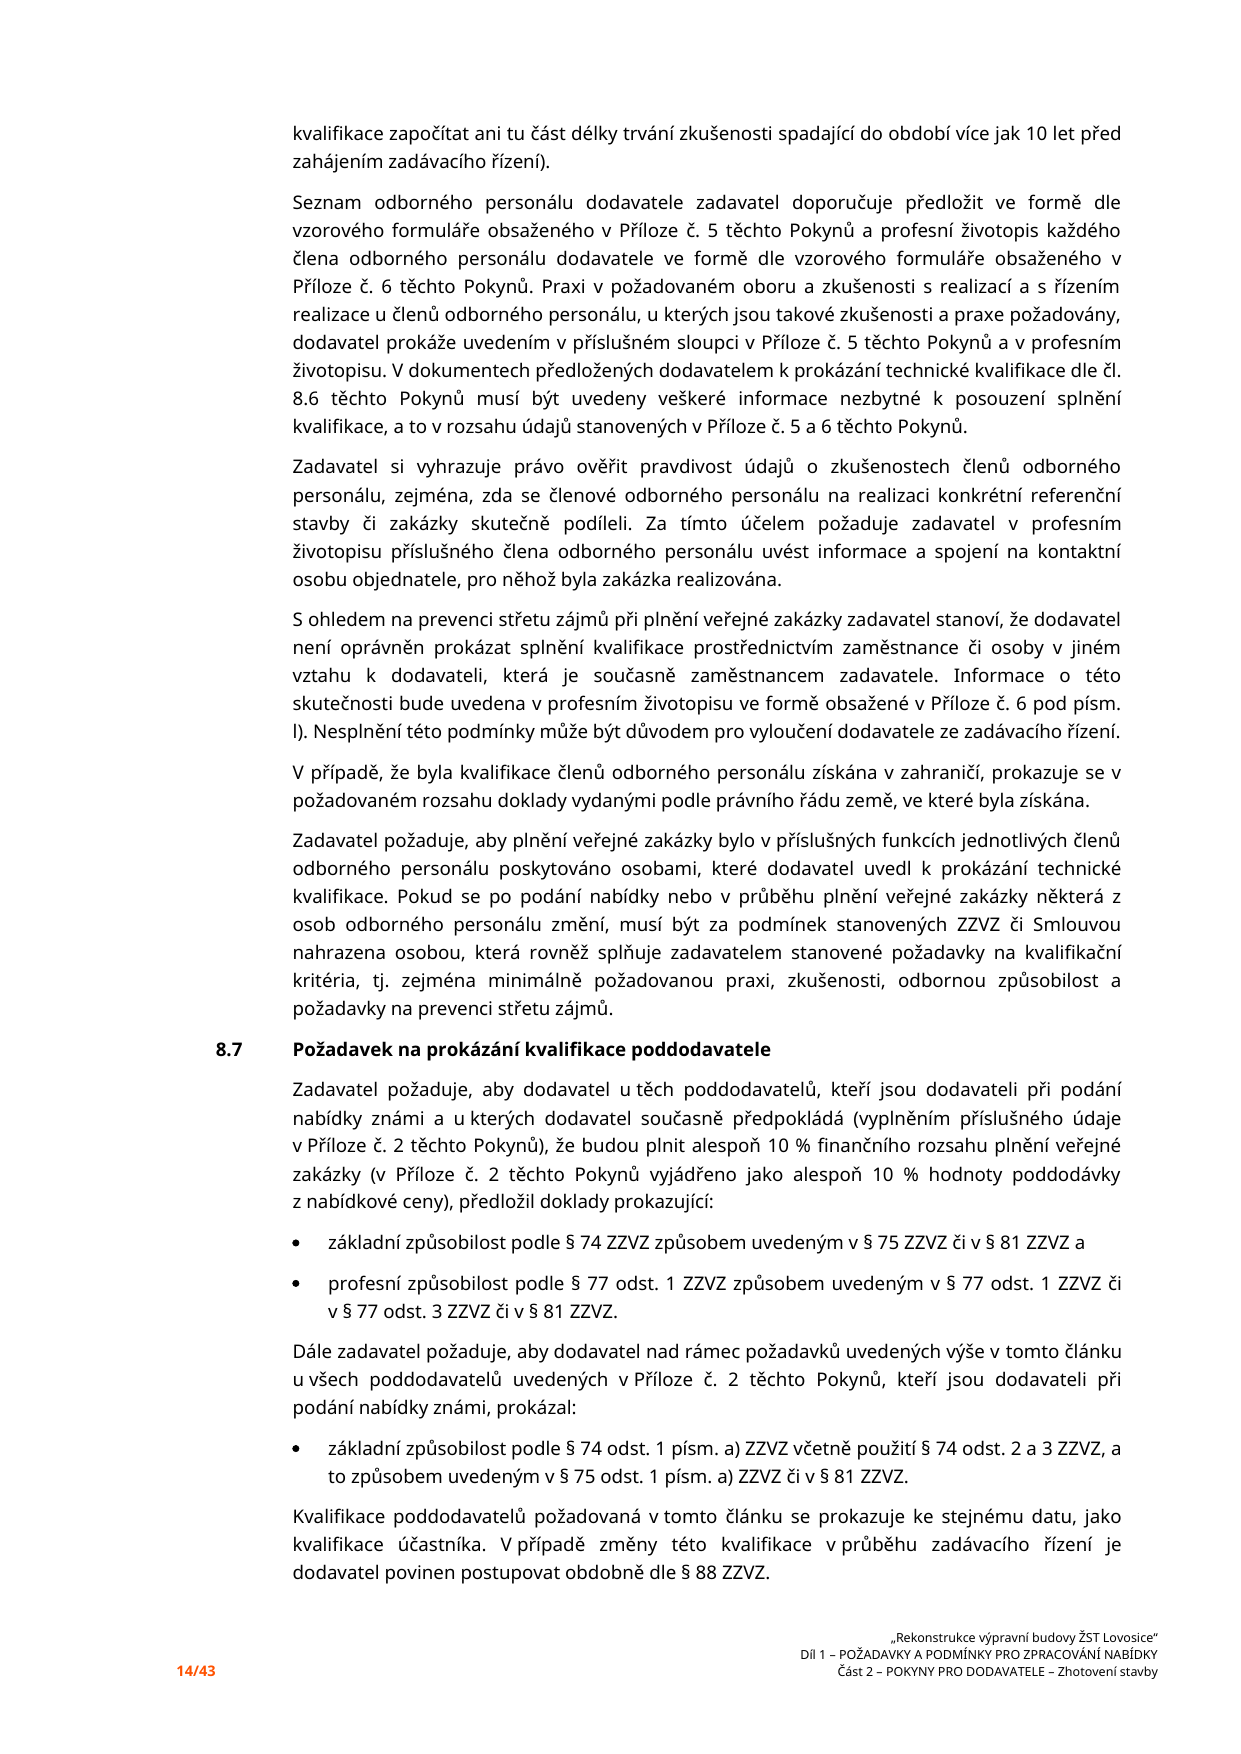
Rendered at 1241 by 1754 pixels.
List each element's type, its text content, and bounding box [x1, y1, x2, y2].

text Zadavatel požaduje, aby dodavatel u těch poddodavatelů, kteří jsou dodavateli při podání nabídky známi a u kterých dodavatel současně předpokládá (vyplněním příslušného údaje v Příloze č. 2 těchto Pokynů), že budou plnit alespoň 10 % finančního rozsahu plnění veřejné zakázky (v Příloze č. 2 těchto Pokynů vyjádřeno jako alespoň 10 % hodnoty poddodávky z nabídkové ceny), předložil doklady prokazující: [292, 1077, 1122, 1214]
text V případě, že byla kvalifikace členů odborného personálu získána v zahraničí, prokazuje se v požadovaném rozsahu doklady vydanými podle právního řádu země, ve které byla získána. [292, 759, 1122, 813]
text základní způsobilost podle § 74 odst. 1 písm. a) ZZVZ včetně použití § 74 odst. 2 a 3 ZZVZ, a to způsobem uvedeným v § 75 odst. 1 písm. a) ZZVZ či v § 81 ZZVZ. [292, 1435, 1122, 1488]
text profesní způsobilost podle § 77 odst. 1 ZZVZ způsobem uvedeným v § 77 odst. 1 ZZVZ či v § 77 odst. 3 ZZVZ či v § 81 ZZVZ. [292, 1270, 1122, 1323]
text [292, 121, 1122, 174]
text Požadavek na prokázání kvalifikace poddodavatele [216, 1036, 1122, 1062]
text Zadavatel požaduje, aby plnění veřejné zakázky bylo v příslušných funkcích jednotlivých členů odborného personálu poskytováno osobami, které dodavatel uvedl k prokázání technické kvalifikace. Pokud se po podání nabídky nebo v průběhu plnění veřejné zakázky některá z osob odborného personálu změní, musí být za podmínek stanovených ZZVZ či Smlouvou nahrazena osobou, která rovněž splňuje zadavatelem stanovené požadavky na kvalifikační kritéria, tj. zejména minimálně požadovanou praxi, zkušenosti, odbornou způsobilost a požadavky na prevenci střetu zájmů. [292, 828, 1122, 1021]
text Kvalifikace poddodavatelů požadovaná v tomto článku se prokazuje ke stejnému datu, jako kvalifikace účastníka. V případě změny této kvalifikace v průběhu zadávacího řízení je dodavatel povinen postupovat obdobně dle § 88 ZZVZ. [292, 1503, 1122, 1585]
text S ohledem na prevenci střetu zájmů při plnění veřejné zakázky zadavatel stanoví, že dodavatel není oprávněn prokázat splnění kvalifikace prostřednictvím zaměstnance či osoby v jiném vztahu k dodavateli, která je současně zaměstnancem zadavatele. Informace o této skutečnosti bude uvedena v profesním životopisu ve formě obsažené v Příloze č. 6 pod písm. l). Nesplnění této podmínky může být důvodem pro vyloučení dodavatele ze zadávacího řízení. [292, 606, 1122, 744]
text Seznam odborného personálu dodavatele zadavatel doporučuje předložit ve formě dle vzorového formuláře obsaženého v Příloze č. 5 těchto Pokynů a profesní životopis každého člena odborného personálu dodavatele ve formě dle vzorového formuláře obsaženého v Příloze č. 6 těchto Pokynů. Praxi v požadovaném oboru a zkušenosti s realizací a s řízením realizace u členů odborného personálu, u kterých jsou takové zkušenosti a praxe požadovány, dodavatel prokáže uvedením v příslušném sloupci v Příloze č. 5 těchto Pokynů a v profesním životopisu. V dokumentech předložených dodavatelem k prokázání technické kvalifikace dle čl. 8.6 těchto Pokynů musí být uvedeny veškeré informace nezbytné k posouzení splnění kvalifikace, a to v rozsahu údajů stanovených v Příloze č. 5 a 6 těchto Pokynů. [292, 189, 1122, 439]
text základní způsobilost podle § 74 ZZVZ způsobem uvedeným v § 75 ZZVZ či v § 81 ZZVZ a [292, 1229, 1122, 1255]
text Zadavatel si vyhrazuje právo ověřit pravdivost údajů o zkušenostech členů odborného personálu, zejména, zda se členové odborného personálu na realizaci konkrétní referenční stavby či zakázky skutečně podíleli. Za tímto účelem požaduje zadavatel v profesním životopisu příslušného člena odborného personálu uvést informace a spojení na kontaktní osobu objednatele, pro něhož byla zakázka realizována. [292, 454, 1122, 591]
text Dále zadavatel požaduje, aby dodavatel nad rámec požadavků uvedených výše v tomto článku u všech poddodavatelů uvedených v Příloze č. 2 těchto Pokynů, kteří jsou dodavateli při podání nabídky známi, prokázal: [292, 1338, 1122, 1420]
